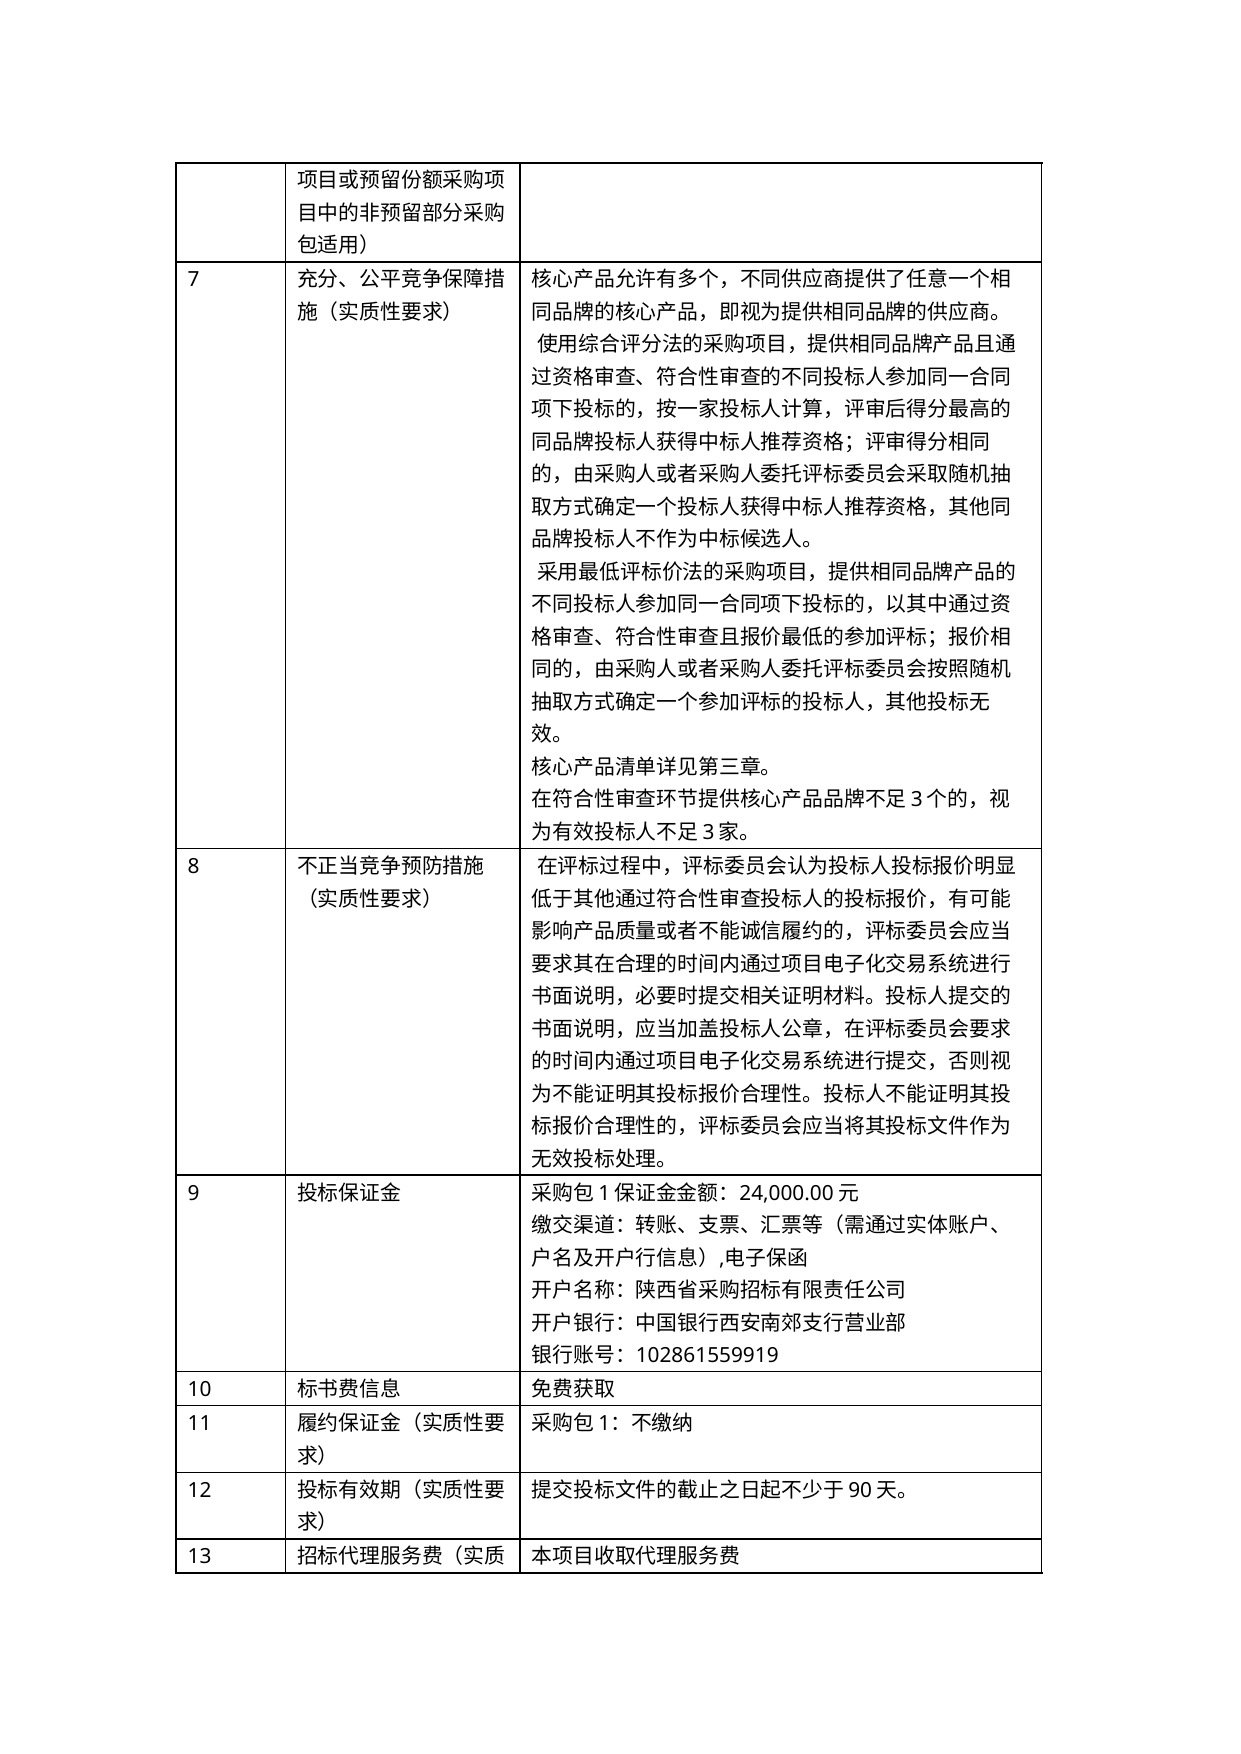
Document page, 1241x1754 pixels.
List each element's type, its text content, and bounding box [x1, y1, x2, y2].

table_cell 提交投标文件的截止之日起不少于90天。 [521, 1473, 1041, 1538]
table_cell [521, 1540, 1041, 1572]
table_cell 6 [177, 164, 285, 261]
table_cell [286, 164, 519, 261]
table_cell 9 [177, 1176, 285, 1371]
table_cell 7 [177, 263, 285, 848]
table_cell 12 [177, 1473, 285, 1538]
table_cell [521, 164, 1041, 261]
table_cell 在评标过程中，评标委员会认为投标人投标报价明显低于其他通过符合性审查投标人的投标报价，有可能影响产品质量或者不能诚信履约的，评标委员会应当要求其在合理的时间内通过项目电子化交易系统进行书面说明，必要时提交相关证明材料。投标人提交的书面说明，应当加盖投标人公章，在评标委员会要求的时间内通过项目电子化交易系统进行提交，否则视为不能证明其投标报价合理性。投标人不能证明其投标报价合理性的，评标委员会应当将其投标文件作为无效投标处理。 [521, 849, 1041, 1174]
table_cell 8 [177, 849, 285, 1174]
table_cell 不正当竞争预防措施（实质性要求） [286, 849, 519, 1174]
table_cell 核心产品允许有多个，不同供应商提供了任意一个相同品牌的核心产品，即视为提供相同品牌的供应商。 使用综合评分法的采购项目，提供相同品牌产品且通过资格审查、符合性审查的不同投标人参加同一合同项下投标的，按一家投标人计算，评审后得分最高的同品牌投标人获得中标人推荐资格；评审得分相同的，由采购人或者采购人委托评标委员会采取随机抽取方式确定一个投标人获得中标人推荐资格，其他同品牌投标人不作为中标候选人。 采用最低评标价法的采购项目，提供相同品牌产品的不同投标人参加同一合同项下投标的，以其中通过资格审查、符合性审查且报价最低的参加评标；报价相同的，由采购人或者采购人委托评标委员会按照随机抽取方式确定一个参加评标的投标人，其他投标无效。 核心产品清单详见第三章。 在符合性审查环节提供核心产品品牌不足3个的，视为有效投标人不足3家。 [521, 263, 1041, 848]
table_cell 免费获取 [521, 1372, 1041, 1405]
table_cell 履约保证金（实质性要求） [286, 1406, 519, 1471]
table_cell 招标代理服务费（实质性要求） [286, 1540, 519, 1572]
table_cell 采购包1：不缴纳 [521, 1406, 1041, 1471]
table_cell 投标保证金 [286, 1176, 519, 1371]
table_cell 10 [177, 1372, 285, 1405]
table_cell 13 [177, 1540, 285, 1572]
table_cell 标书费信息 [286, 1372, 519, 1405]
table_cell 采购包1保证金金额：24,000.00元 缴交渠道：转账、支票、汇票等（需通过实体账户、户名及开户行信息）,电子保函 开户名称：陕西省采购招标有限责任公司 开户银行：中国银行西安南郊支行营业部 银行账号：102861559919 [521, 1176, 1041, 1371]
table_cell 11 [177, 1406, 285, 1471]
table_cell 投标有效期（实质性要求） [286, 1473, 519, 1538]
table_cell 充分、公平竞争保障措施（实质性要求） [286, 263, 519, 848]
